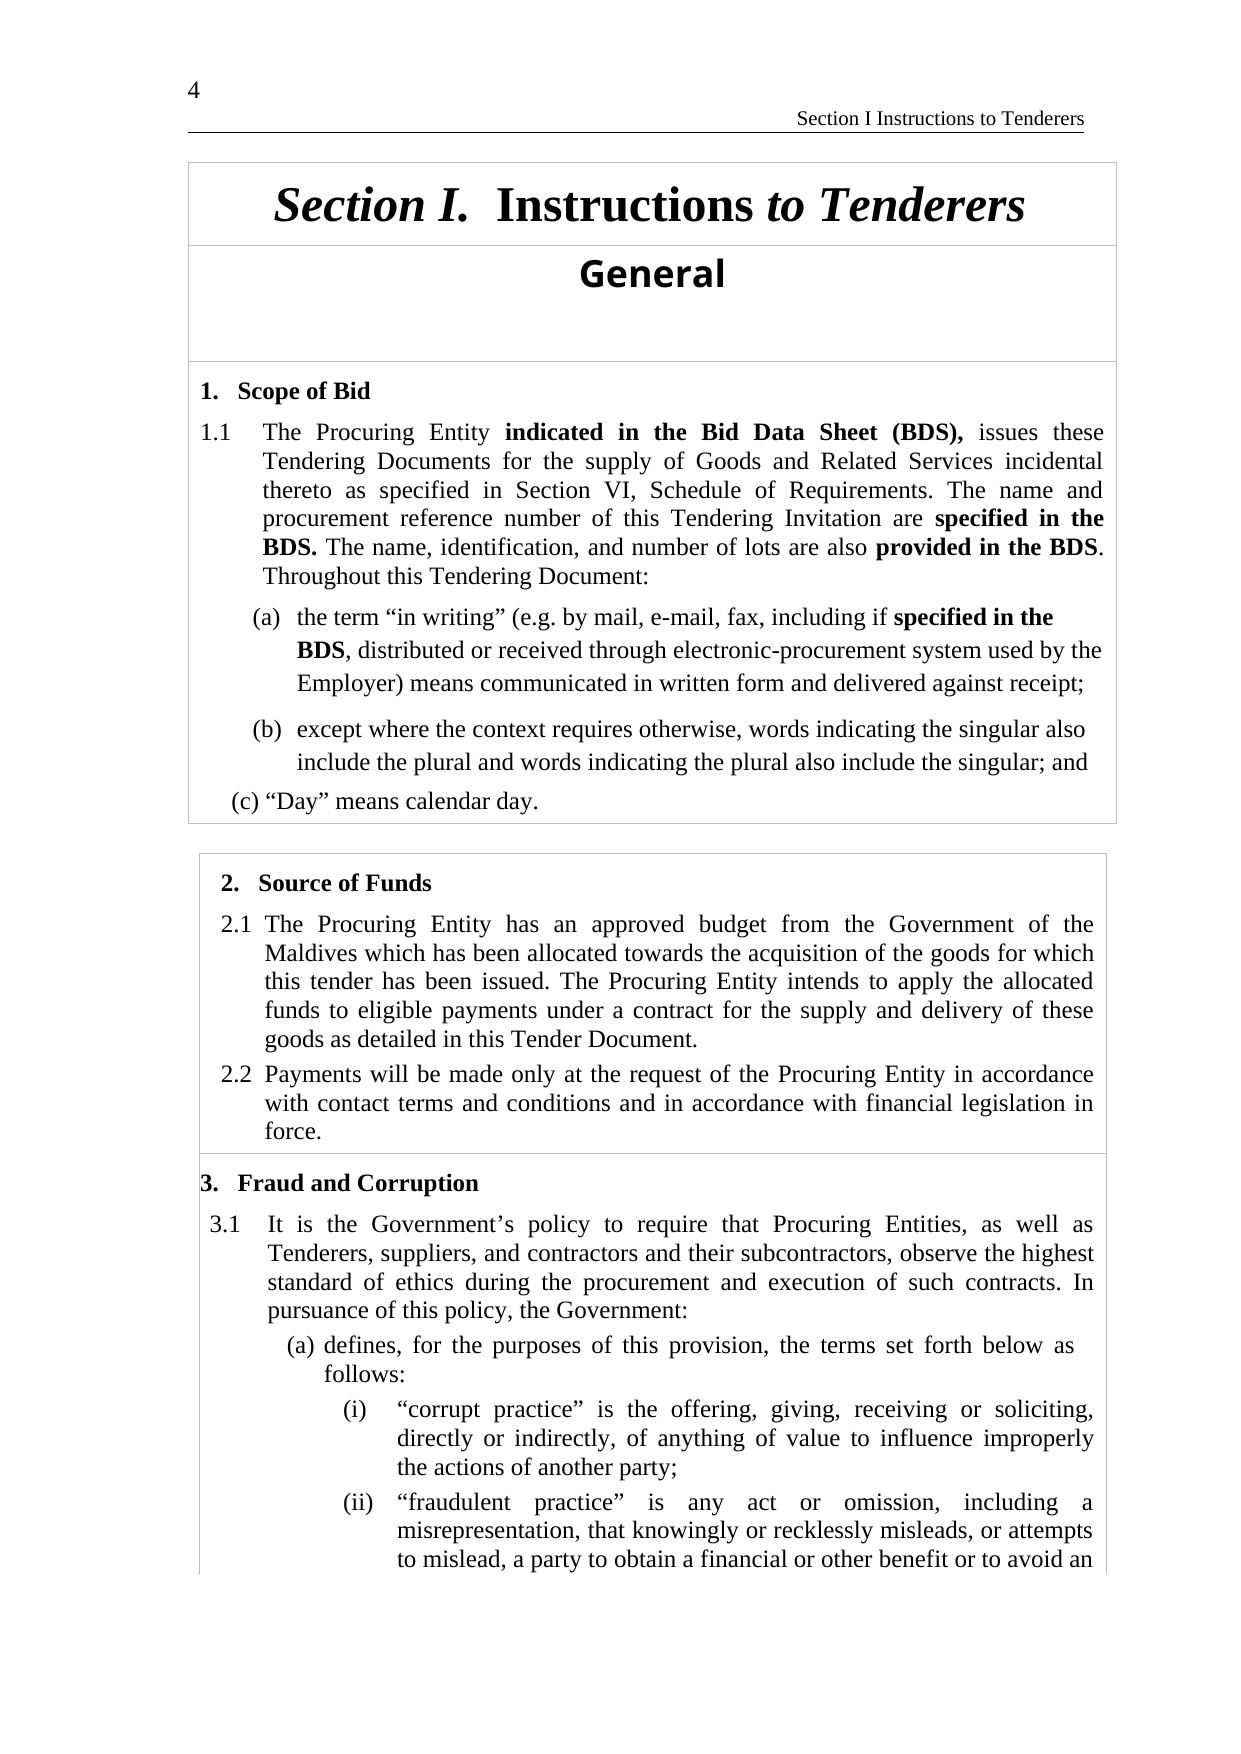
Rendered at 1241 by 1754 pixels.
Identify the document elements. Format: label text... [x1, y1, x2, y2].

table_header Source of Funds The Procuring Entity has an approved budget from the Government of the Maldives which has been allocated towards the acquisition of the goods for which this tender has been issued. The Procuring Entity intends to apply the allocated funds to eligible payments under a contract for the supply and delivery of these goods as detailed in this Tender Document. Payments will be made only at the request of the Procuring Entity in accordance with contact terms and conditions and in accordance with financial legislation in force. [200, 854, 1106, 1153]
table_cell General [189, 246, 1116, 361]
table_header Section I. Instructions to Tenderers [189, 163, 1116, 245]
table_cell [200, 1154, 1106, 1574]
table_cell Scope of Bid The Procuring Entity indicated in the Bid Data Sheet (BDS), issues these Tendering Documents for the supply of Goods and Related Services incidental thereto as specified in Section VI, Schedule of Requirements. The name and procurement reference number of this Tendering Invitation are specified in the BDS. The name, identification, and number of lots are also provided in the BDS. Throughout this Tendering Document: (a) the term “in writing” (e.g. by mail, e-mail, fax, including if specified in the BDS, distributed or received through electronic-procurement system used by the Employer) means communicated in written form and delivered against receipt; (b) except where the context requires otherwise, words indicating the singular also include the plural and words indicating the plural also include the singular; and (c) “Day” means calendar day. [189, 362, 1116, 823]
